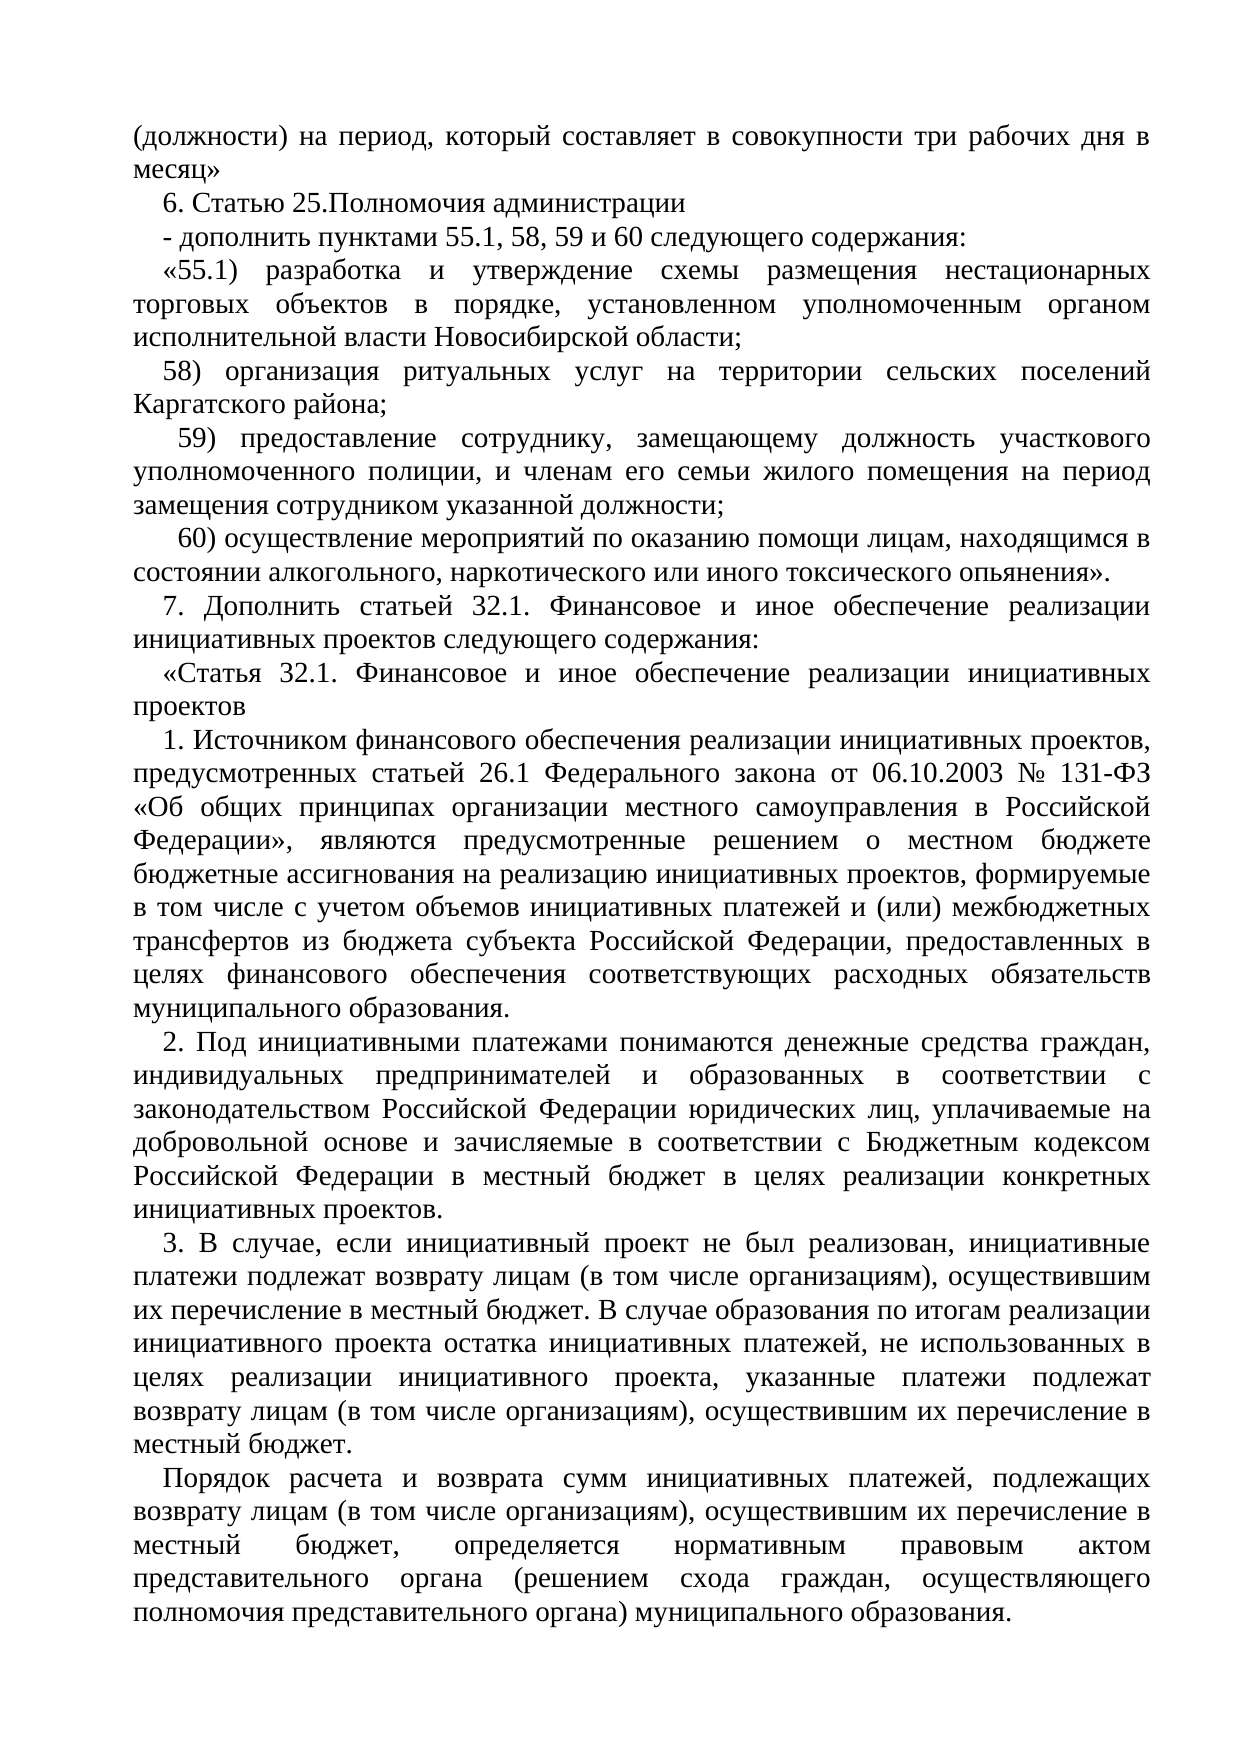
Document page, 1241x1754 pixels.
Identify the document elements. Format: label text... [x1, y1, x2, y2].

text 59) предоставление сотруднику, замещающему должность участкового уполномоченного полиции, и членам его семьи жилого помещения на период замещения сотрудником указанной должности; [133, 420, 1152, 521]
text 7. Дополнить статьей 32.1. Финансовое и иное обеспечение реализации инициативных проектов следующего содержания: [133, 588, 1152, 655]
text 1. Источником финансового обеспечения реализации инициативных проектов, предусмотренных статьей 26.1 Федерального закона от 06.10.2003 № 131-ФЗ «Об общих принципах организации местного самоуправления в Российской Федерации», являются предусмотренные решением о местном бюджете бюджетные ассигнования на реализацию инициативных проектов, формируемые в том числе с учетом объемов инициативных платежей и (или) межбюджетных трансфертов из бюджета субъекта Российской Федерации, предоставленных в целях финансового обеспечения соответствующих расходных обязательств муниципального образования. [133, 722, 1152, 1024]
text 6. Статью 25.Полномочия администрации [133, 185, 1152, 219]
text «55.1) разработка и утверждение схемы размещения нестационарных торговых объектов в порядке, установленном уполномоченным органом исполнительной власти Новосибирской области; [133, 252, 1152, 353]
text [133, 118, 1152, 185]
text 3. В случае, если инициативный проект не был реализован, инициативные платежи подлежат возврату лицам (в том числе организациям), осуществившим их перечисление в местный бюджет. В случае образования по итогам реализации инициативного проекта остатка инициативных платежей, не использованных в целях реализации инициативного проекта, указанные платежи подлежат возврату лицам (в том числе организациям), осуществившим их перечисление в местный бюджет. [133, 1225, 1152, 1460]
text - дополнить пунктами 55.1, 58, 59 и 60 следующего содержания: [133, 219, 1152, 252]
text 60) осуществление мероприятий по оказанию помощи лицам, находящимся в состоянии алкогольного, наркотического или иного токсического опьянения». [133, 521, 1152, 588]
text 2. Под инициативными платежами понимаются денежные средства граждан, индивидуальных предпринимателей и образованных в соответствии с законодательством Российской Федерации юридических лиц, уплачиваемые на добровольной основе и зачисляемые в соответствии с Бюджетным кодексом Российской Федерации в местный бюджет в целях реализации конкретных инициативных проектов. [133, 1024, 1152, 1225]
text «Статья 32.1. Финансовое и иное обеспечение реализации инициативных проектов [133, 655, 1152, 722]
text Порядок расчета и возврата сумм инициативных платежей, подлежащих возврату лицам (в том числе организациям), осуществившим их перечисление в местный бюджет, определяется нормативным правовым актом представительного органа (решением схода граждан, осуществляющего полномочия представительного органа) муниципального образования. [133, 1460, 1152, 1627]
text 58) организация ритуальных услуг на территории сельских поселений Каргатского района; [133, 353, 1152, 420]
